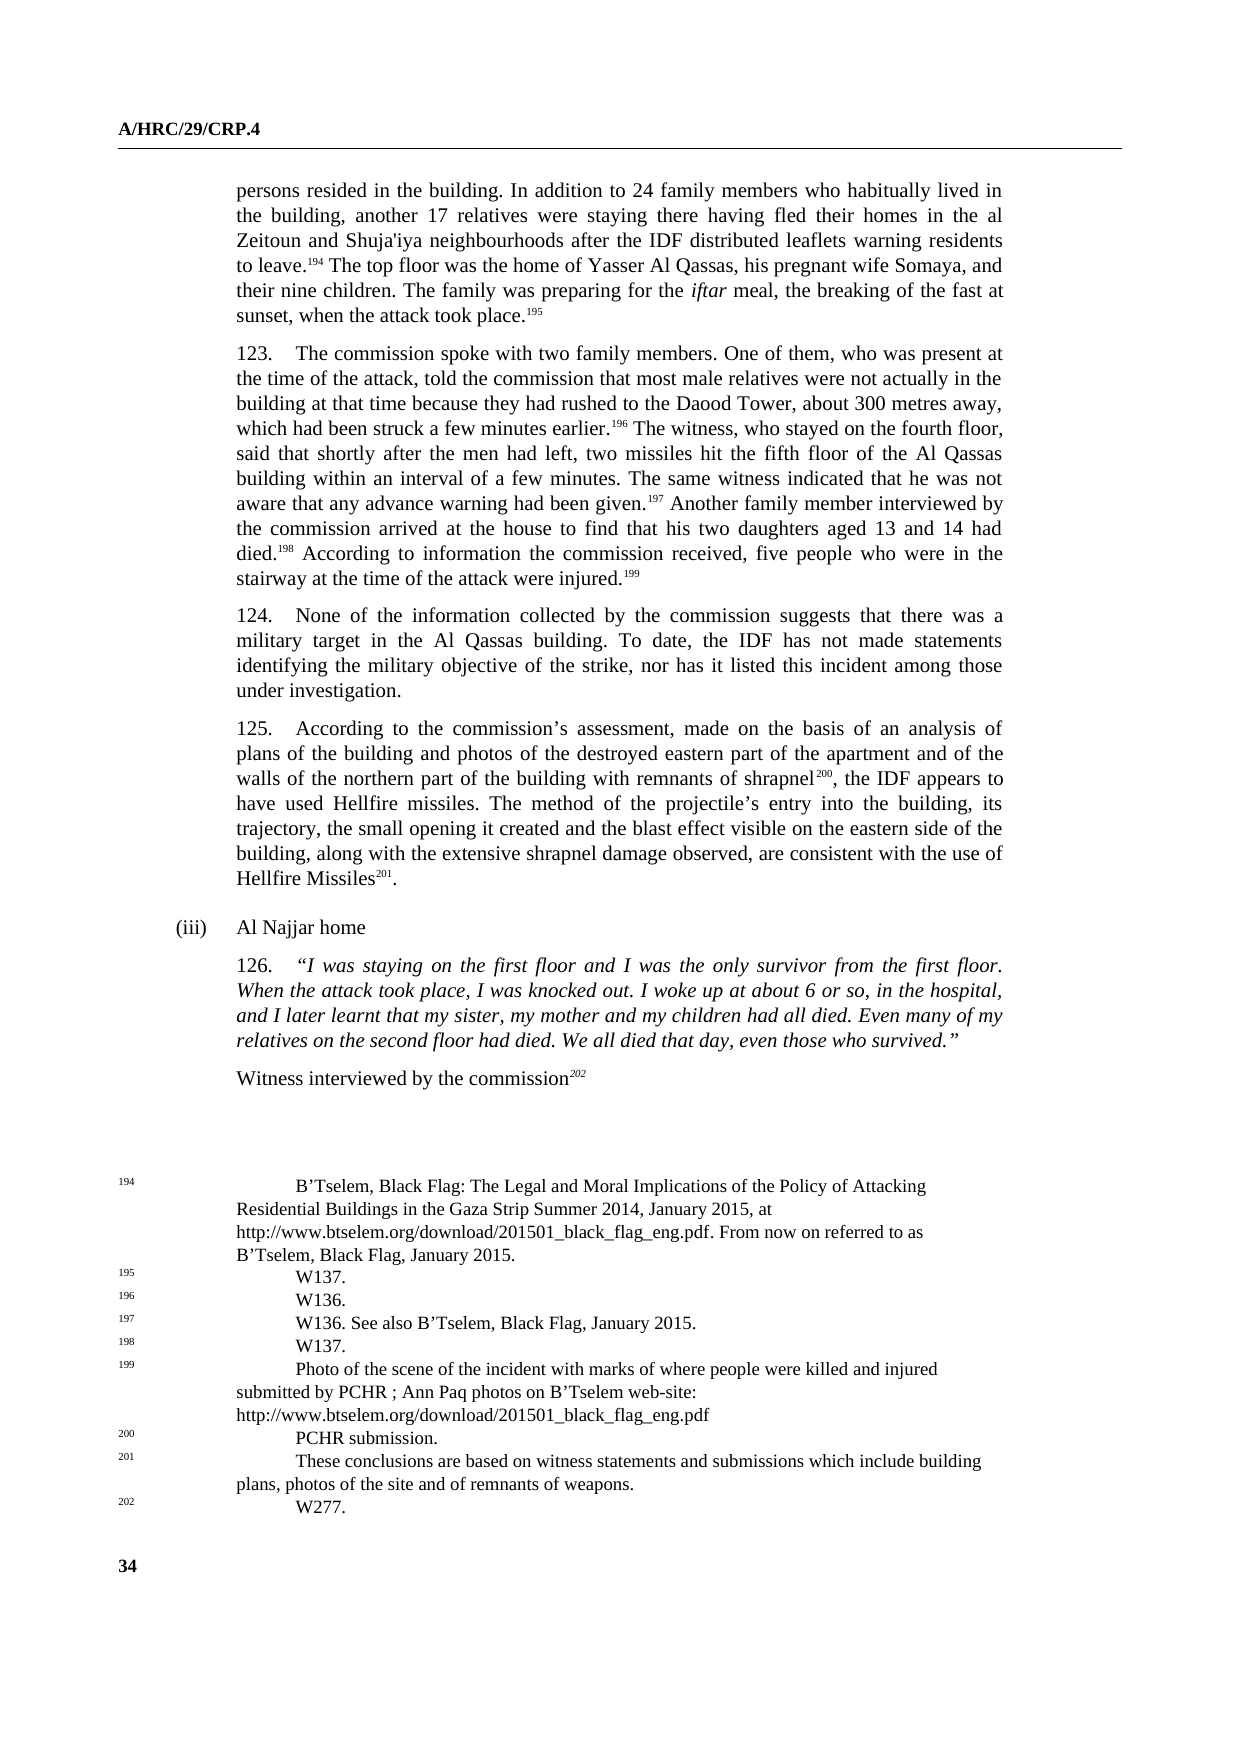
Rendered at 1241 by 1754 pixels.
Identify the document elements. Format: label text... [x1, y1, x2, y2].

text (iii) Al Najjar home [118, 915, 1004, 940]
text 125. According to the commission’s assessment, made on the basis of an analysis of plans of the building and photos of the destroyed eastern part of the apartment and of the walls of the northern part of the building with remnants of shrapnel, the IDF appears to have used Hellfire missiles. The method of the projectile’s entry into the building, its trajectory, the small opening it created and the blast effect visible on the eastern side of the building, along with the extensive shrapnel damage observed, are consistent with the use of Hellfire Missiles. [236, 715, 1004, 890]
text 122. The Al Qassas house is located in the Shuja'iya neighbourhood, close to the Al Jamal Abdel Naser street and the Al Tayam square. At the time of the attack about 41 persons resided in the building. In addition to 24 family members who habitually lived in the building, another 17 relatives were staying there having fled their homes in the al Zeitoun and Shuja'iya neighbourhoods after the IDF distributed leaflets warning residents to leave. The top floor was the home of Yasser Al Qassas, his pregnant wife Somaya, and their nine children. The family was preparing for the iftar meal, the breaking of the fast at sunset, when the attack took place. [236, 177, 1004, 327]
text 123. The commission spoke with two family members. One of them, who was present at the time of the attack, told the commission that most male relatives were not actually in the building at that time because they had rushed to the Daood Tower, about 300 metres away, which had been struck a few minutes earlier. The witness, who stayed on the fourth floor, said that shortly after the men had left, two missiles hit the fifth floor of the Al Qassas building within an interval of a few minutes. The same witness indicated that he was not aware that any advance warning had been given. Another family member interviewed by the commission arrived at the house to find that his two daughters aged 13 and 14 had died. According to information the commission received, five people who were in the stairway at the time of the attack were injured. [236, 340, 1004, 590]
text 124. None of the information collected by the commission suggests that there was a military target in the Al Qassas building. To date, the IDF has not made statements identifying the military objective of the strike, nor has it listed this incident among those under investigation. [236, 602, 1004, 702]
text 126. “I was staying on the first floor and I was the only survivor from the first floor. When the attack took place, I was knocked out. I woke up at about 6 or so, in the hospital, and I later learnt that my sister, my mother and my children had all died. Even many of my relatives on the second floor had died. We all died that day, even those who survived.” [236, 952, 1004, 1052]
text Witness interviewed by the commission [236, 1065, 1004, 1090]
